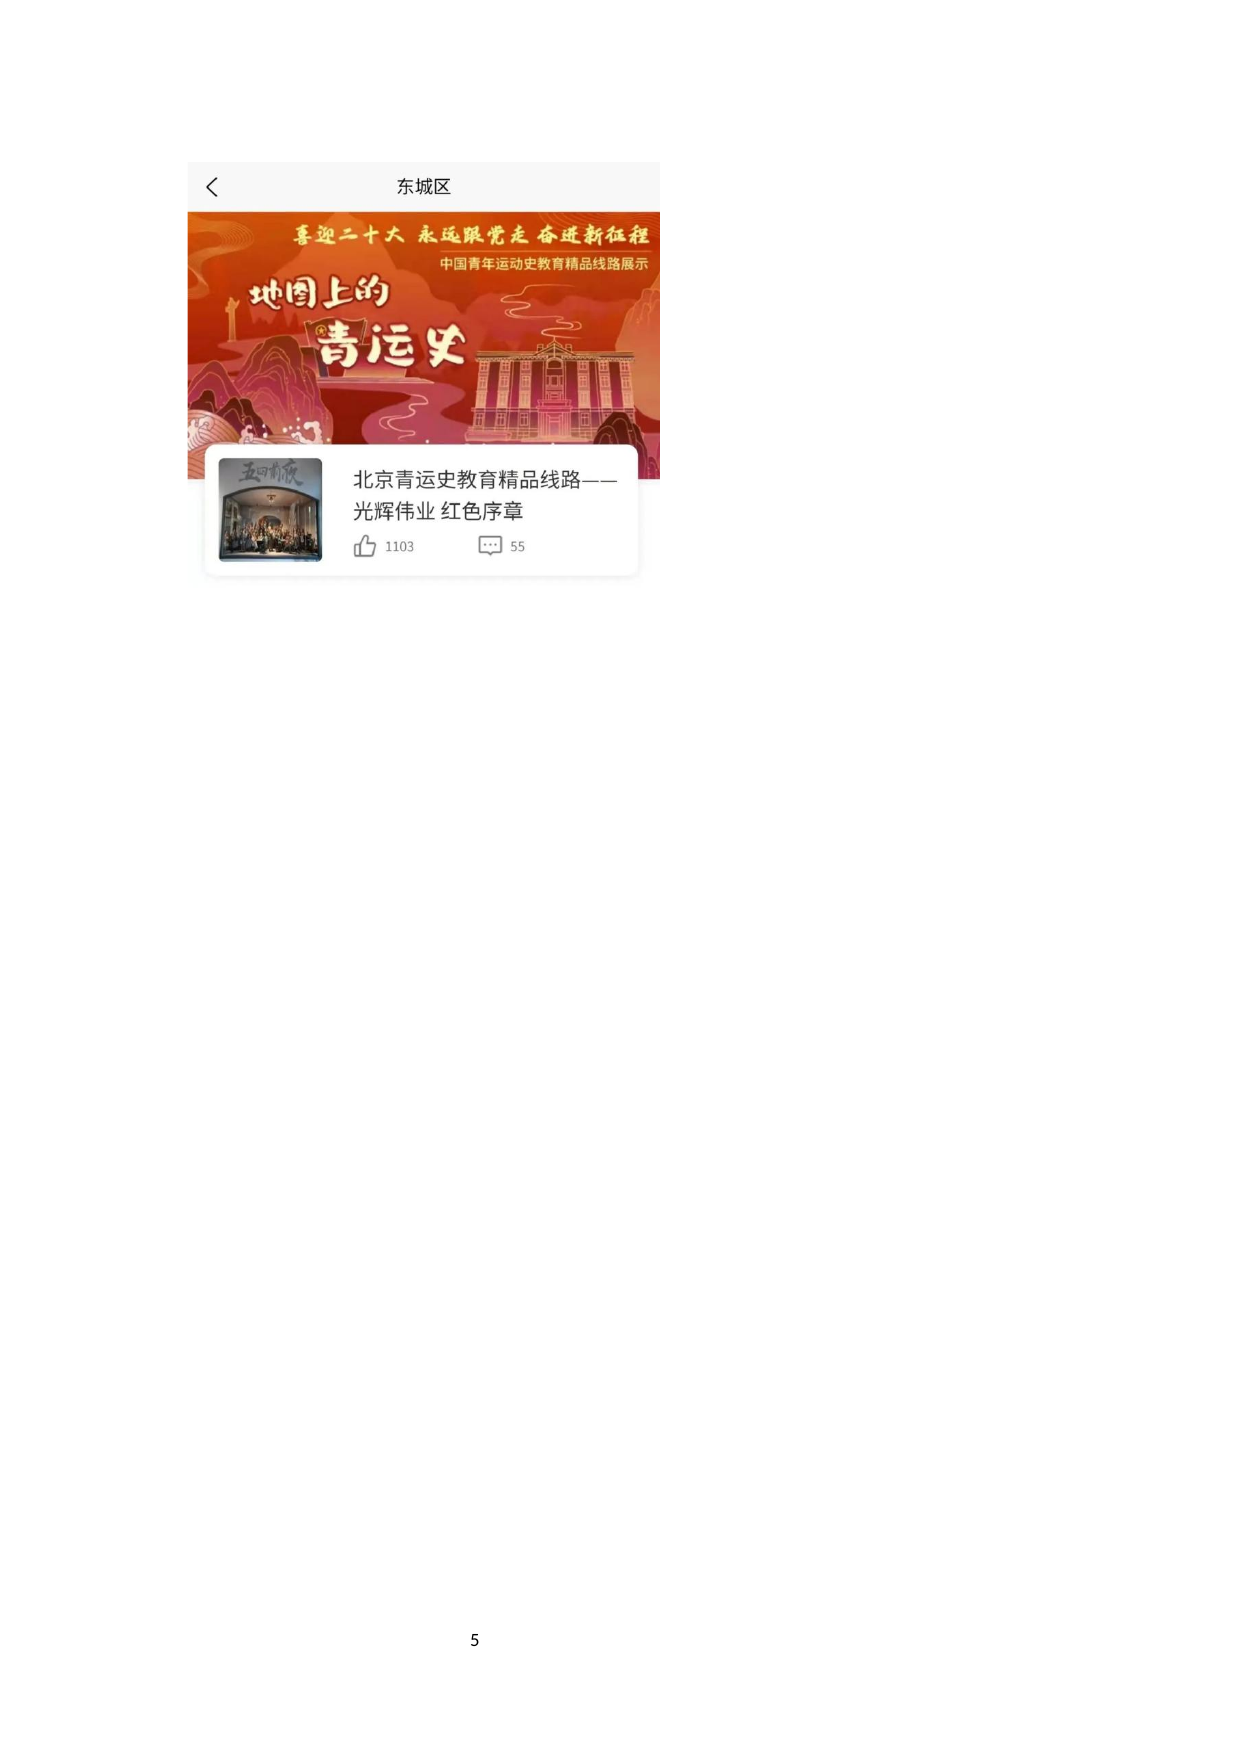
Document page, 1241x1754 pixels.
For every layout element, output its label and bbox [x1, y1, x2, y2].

picture [187, 162, 660, 596]
